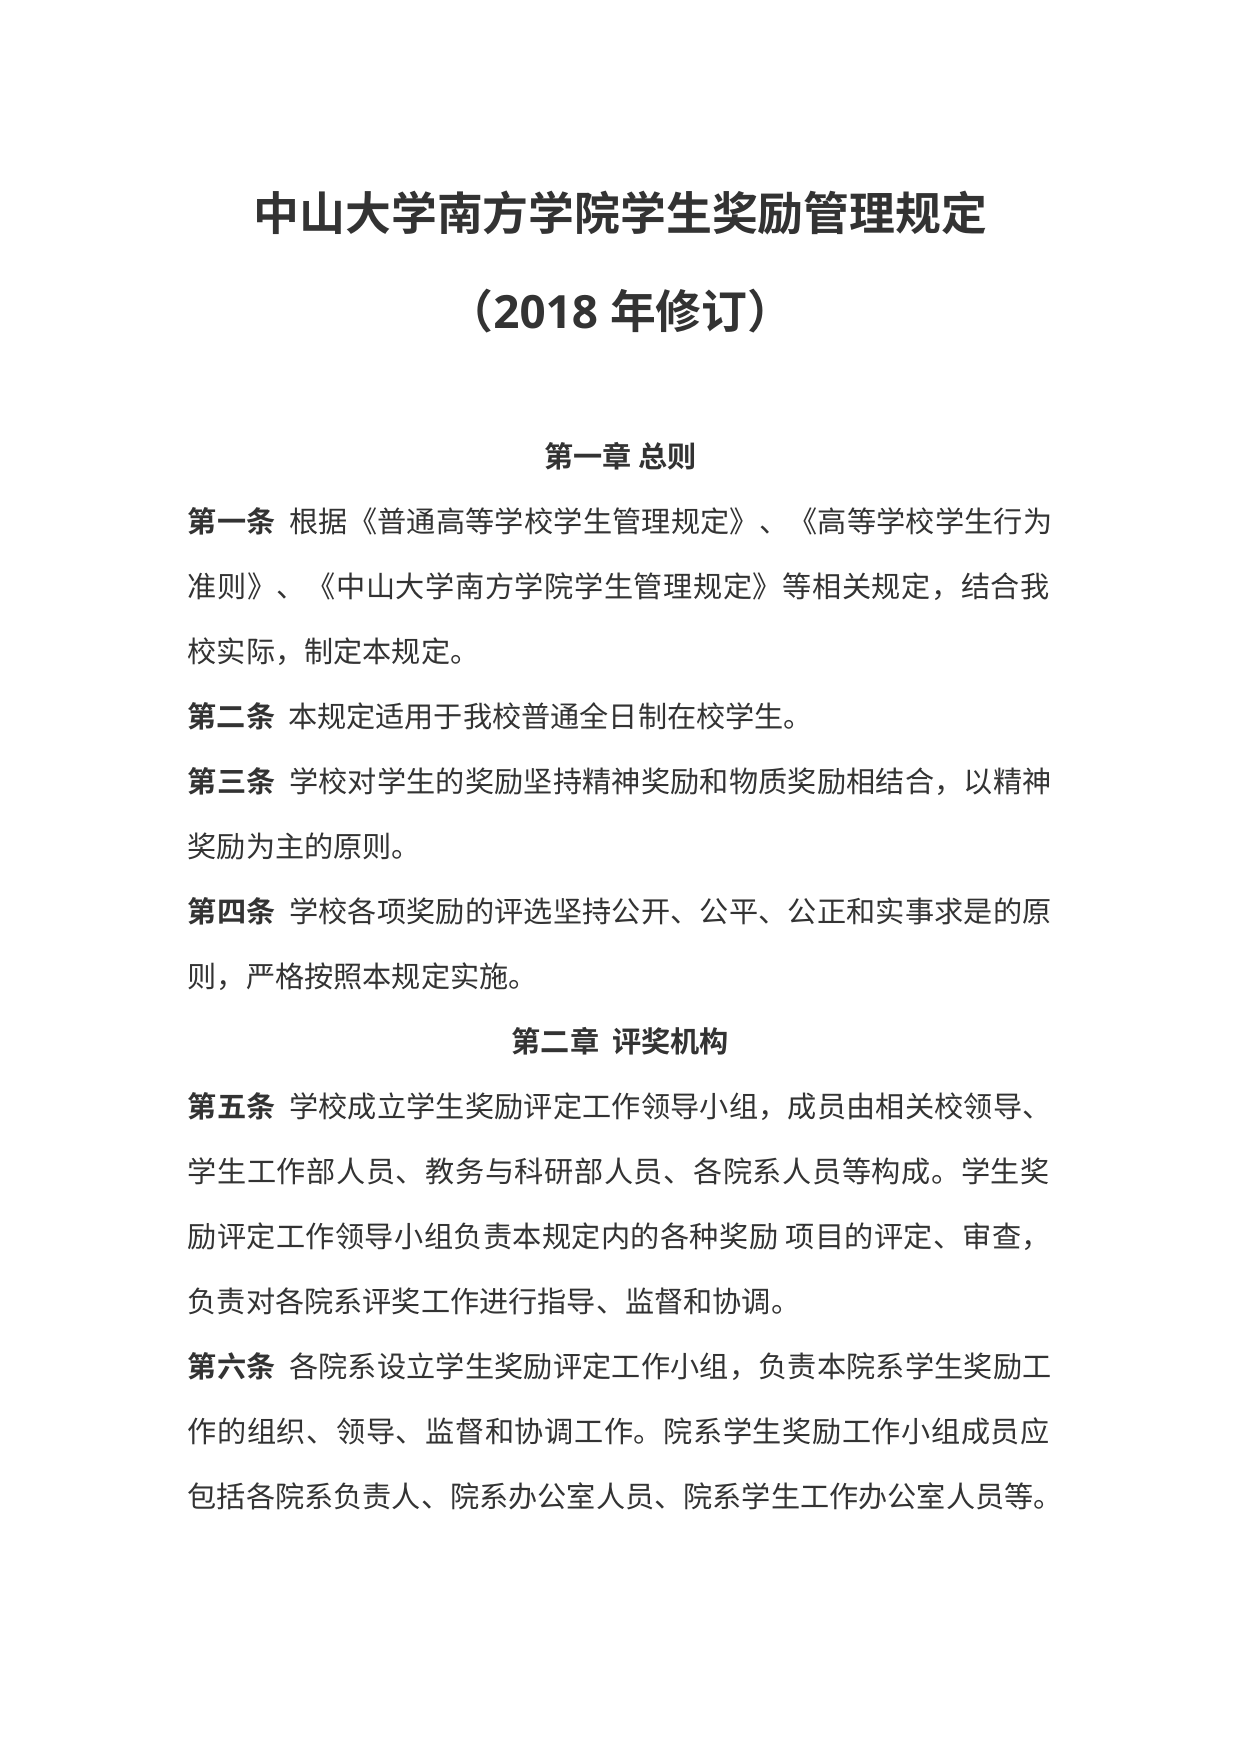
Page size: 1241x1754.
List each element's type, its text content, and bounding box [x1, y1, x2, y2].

text 第四条 学校各项奖励的评选坚持公开、公平、公正和实事求是的原则，严格按照本规定实施。 [187, 877, 1053, 1007]
text 第一章 总则 [187, 422, 1053, 487]
text 中山大学南方学院学生奖励管理规定 （2018 年修订） [187, 162, 1053, 357]
text 第二条 本规定适用于我校普通全日制在校学生。 [187, 682, 1053, 747]
text 第二章 评奖机构 [187, 1007, 1053, 1072]
text 第五条 学校成立学生奖励评定工作领导小组，成员由相关校领导、学生工作部人员、教务与科研部人员、各院系人员等构成。学生奖励评定工作领导小组负责本规定内的各种奖励 项目的评定、审查，负责对各院系评奖工作进行指导、监督和协调。 [187, 1072, 1053, 1332]
text 第一条 根据《普通高等学校学生管理规定》、《高等学校学生行为准则》、《中山大学南方学院学生管理规定》等相关规定，结合我校实际，制定本规定。 [187, 487, 1053, 682]
text 第三条 学校对学生的奖励坚持精神奖励和物质奖励相结合，以精神奖励为主的原则。 [187, 747, 1053, 877]
text 第六条 各院系设立学生奖励评定工作小组，负责本院系学生奖励工作的组织、领导、监督和协调工作。院系学生奖励工作小组成员应包括各院系负责人、院系办公室人员、院系学生工作办公室人员等。 [187, 1332, 1053, 1527]
